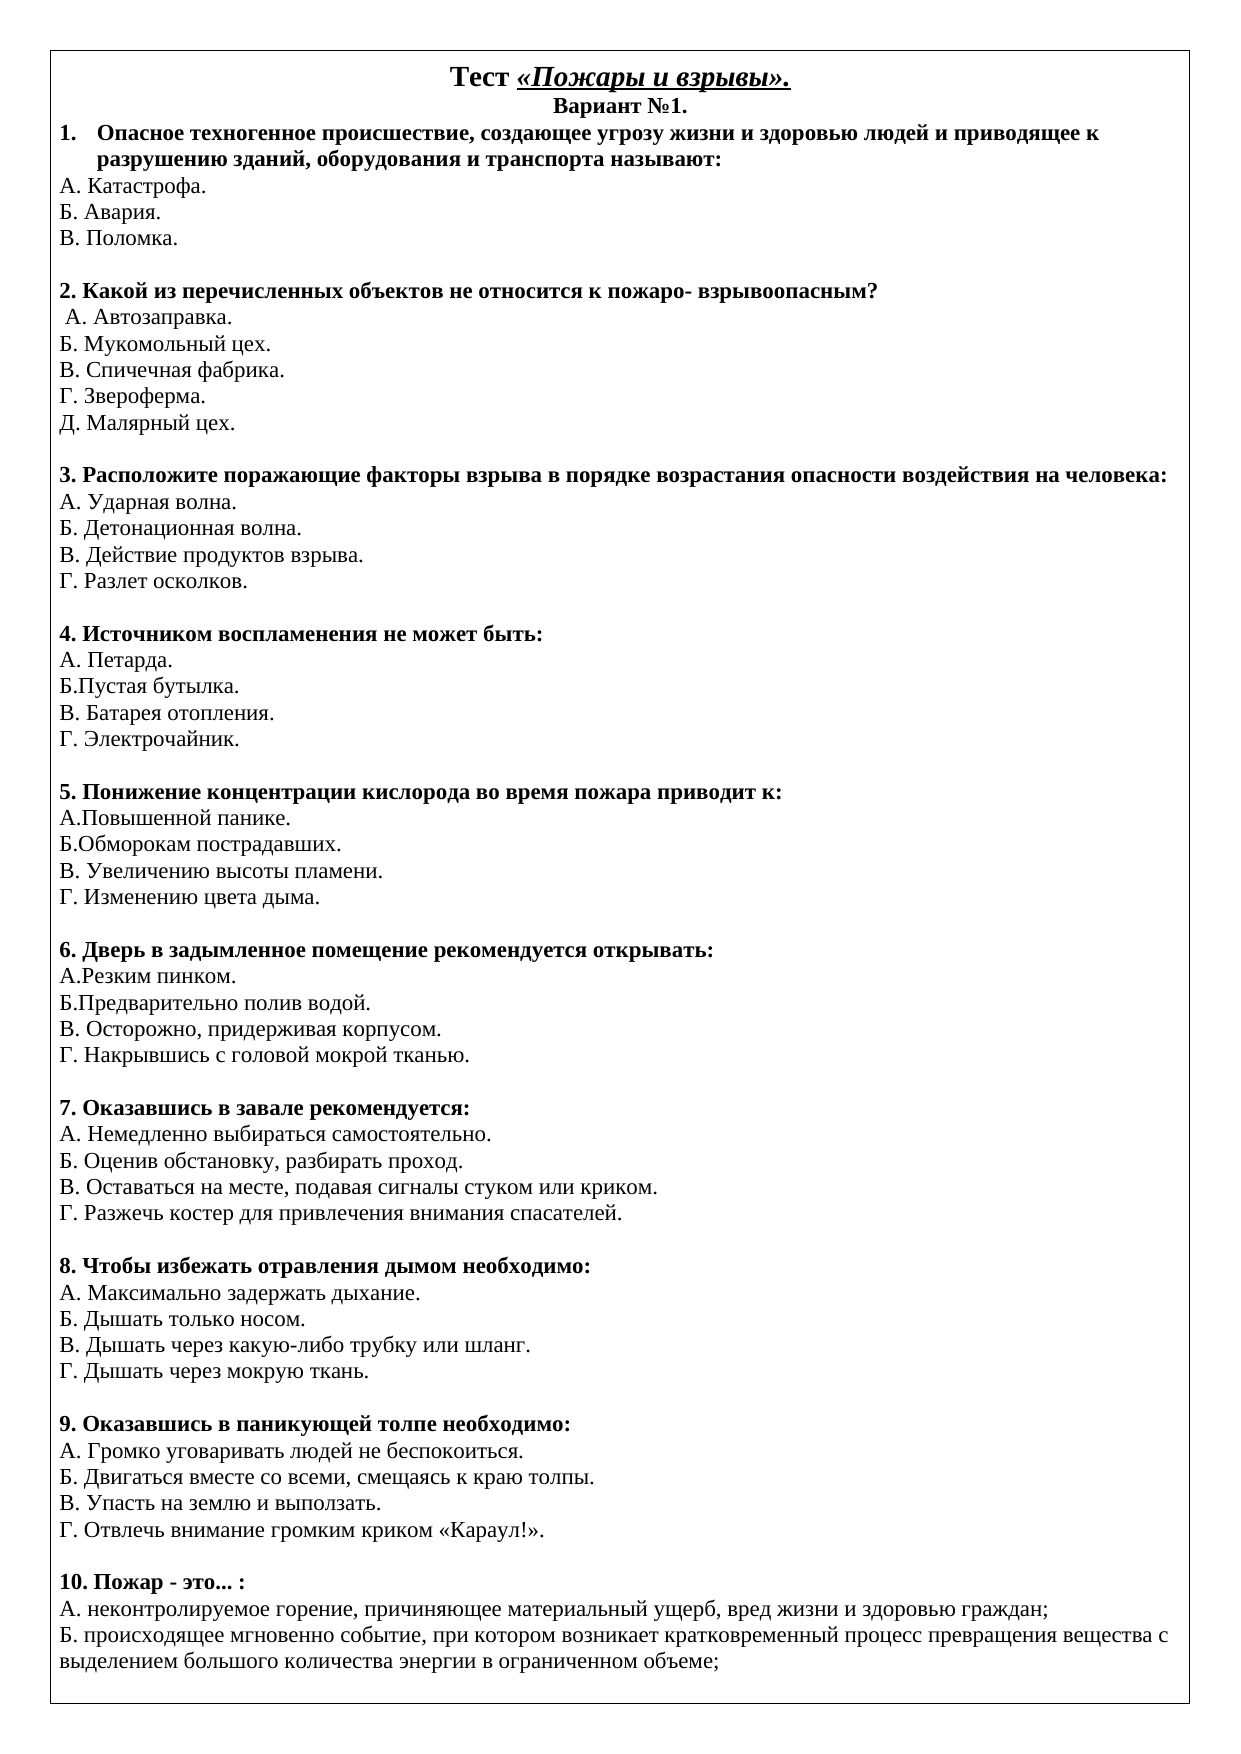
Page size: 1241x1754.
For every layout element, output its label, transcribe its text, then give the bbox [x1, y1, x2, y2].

text Б. происходящее мгновенно событие, при котором возникает кратковременный процесс превращения вещества с выделением большого количества энергии в ограниченном объеме; [59, 1621, 1181, 1674]
text Б.Пустая бутылка. [59, 672, 1181, 699]
text Б. Дышать только носом. [59, 1305, 1181, 1331]
list Опасное техногенное происшествие, создающее угрозу жизни и здоровью людей и приводящее к разрушению зданий, оборудования и транспорта называют: [59, 119, 1181, 172]
text В. Дышать через какую-либо трубку или шланг. [59, 1331, 1181, 1358]
text А.Повышенной панике. [59, 804, 1181, 831]
text 6. Дверь в задымленное помещение рекомендуется открывать: [59, 936, 1181, 962]
text В. Оставаться на месте, подавая сигналы стуком или криком. [59, 1173, 1181, 1199]
text 9. Оказавшись в паникующей толпе необходимо: [59, 1410, 1181, 1437]
text В. Увеличению высоты пламени. [59, 857, 1181, 883]
text В. Поломка. [59, 224, 1181, 251]
text Г. Накрывшись с головой мокрой тканью. [59, 1041, 1181, 1068]
text Б. Авария. [59, 198, 1181, 224]
text А. Катастрофа. [59, 172, 1181, 198]
text Г. Электрочайник. [59, 725, 1181, 751]
text Б. Детонационная волна. [59, 514, 1181, 541]
text Г. Отвлечь внимание громким криком «Караул!». [59, 1516, 1181, 1542]
text Г. Дышать через мокрую ткань. [59, 1358, 1181, 1384]
text Г. Изменению цвета дыма. [59, 883, 1181, 909]
text 2. Какой из перечисленных объектов не относится к пожаро- взрывоопасным? [59, 277, 1181, 303]
text А. Громко уговаривать людей не беспокоиться. [59, 1437, 1181, 1463]
text 7. Оказавшись в завале рекомендуется: [59, 1094, 1181, 1120]
text А. Немедленно выбираться самостоятельно. [59, 1120, 1181, 1147]
text Б.Предварительно полив водой. [59, 989, 1181, 1015]
text Б. Мукомольный цех. [59, 330, 1181, 356]
text В. Спичечная фабрика. [59, 356, 1181, 382]
text Г. Разлет осколков. [59, 567, 1181, 593]
text 10. Пожар - это... : [59, 1568, 1181, 1595]
text А.Резким пинком. [59, 962, 1181, 989]
text Вариант №1. [59, 93, 1181, 119]
text 8. Чтобы избежать отравления дымом необходимо: [59, 1252, 1181, 1278]
text Б. Оценив обстановку, разбирать проход. [59, 1147, 1181, 1173]
text А. Петарда. [59, 646, 1181, 672]
text 5. Понижение концентрации кислорода во время пожара приводит к: [59, 778, 1181, 804]
text А. Максимально задержать дыхание. [59, 1278, 1181, 1305]
text В. Упасть на землю и выползать. [59, 1489, 1181, 1516]
text Г. Разжечь костер для привлечения внимания спасателей. [59, 1199, 1181, 1226]
text 4. Источником воспламенения не может быть: [59, 620, 1181, 646]
text Б.Обморокам пострадавших. [59, 831, 1181, 857]
text Г. Звероферма. [59, 382, 1181, 409]
text 3. Расположите поражающие факторы взрыва в порядке возрастания опасности воздействия на человека: А. Ударная волна. [59, 462, 1181, 514]
text В. Батарея отопления. [59, 699, 1181, 725]
text А. Автозаправка. [59, 303, 1181, 330]
text В. Осторожно, придерживая корпусом. [59, 1015, 1181, 1041]
text А. неконтролируемое горение, причиняющее материальный ущерб, вред жизни и здоровью граждан; [59, 1595, 1181, 1621]
text Д. Малярный цех. [59, 409, 1181, 435]
text Тест «Пожары и взрывы». [59, 59, 1181, 93]
text В. Действие продуктов взрыва. [59, 541, 1181, 567]
text Б. Двигаться вместе со всеми, смещаясь к краю толпы. [59, 1463, 1181, 1489]
